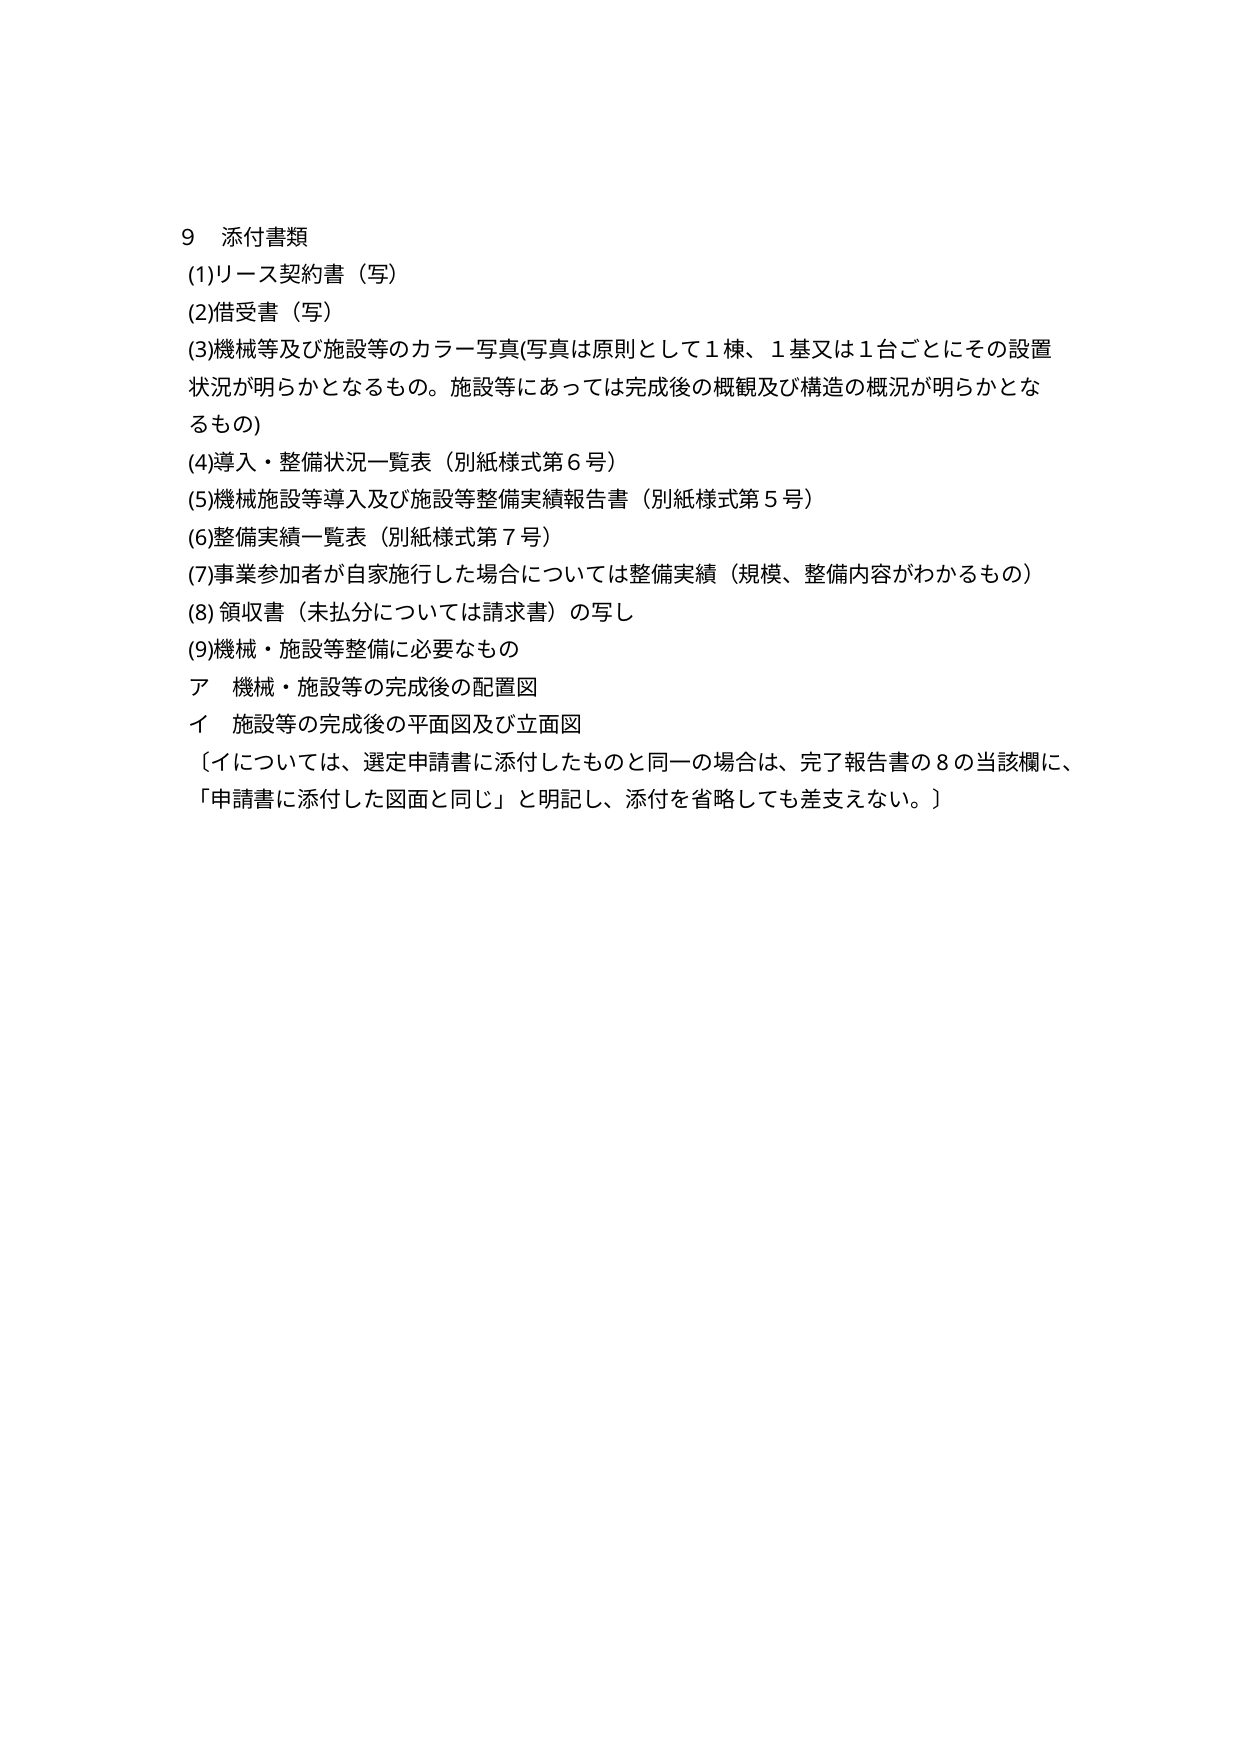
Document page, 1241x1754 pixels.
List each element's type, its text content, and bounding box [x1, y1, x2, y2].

text (1)リース契約書（写） [188, 254, 1063, 292]
text (7)事業参加者が自家施行した場合については整備実績（規模、整備内容がわかるもの） [188, 554, 1063, 592]
text (2)借受書（写） [188, 292, 1063, 329]
text ９ 添付書類 [177, 217, 1063, 254]
text ア 機械・施設等の完成後の配置図 [188, 667, 1063, 704]
text (8) 領収書（未払分については請求書）の写し [188, 592, 1063, 629]
text イ 施設等の完成後の平面図及び立面図 [188, 704, 1063, 742]
text (4)導入・整備状況一覧表（別紙様式第６号） [188, 442, 1063, 479]
text (3)機械等及び施設等のカラー写真(写真は原則として１棟、１基又は１台ごとにその設置状況が明らかとなるもの。施設等にあっては完成後の概観及び構造の概況が明らかとなるもの) [188, 329, 1063, 442]
text 〔イについては、選定申請書に添付したものと同一の場合は、完了報告書の8の当該欄に、「申請書に添付した図面と同じ」と明記し、添付を省略しても差支えない。〕 [188, 742, 1063, 817]
text (6)整備実績一覧表（別紙様式第７号） [188, 517, 1063, 554]
text (5)機械施設等導入及び施設等整備実績報告書（別紙様式第５号） [188, 479, 1063, 517]
text (9)機械・施設等整備に必要なもの [188, 629, 1063, 667]
